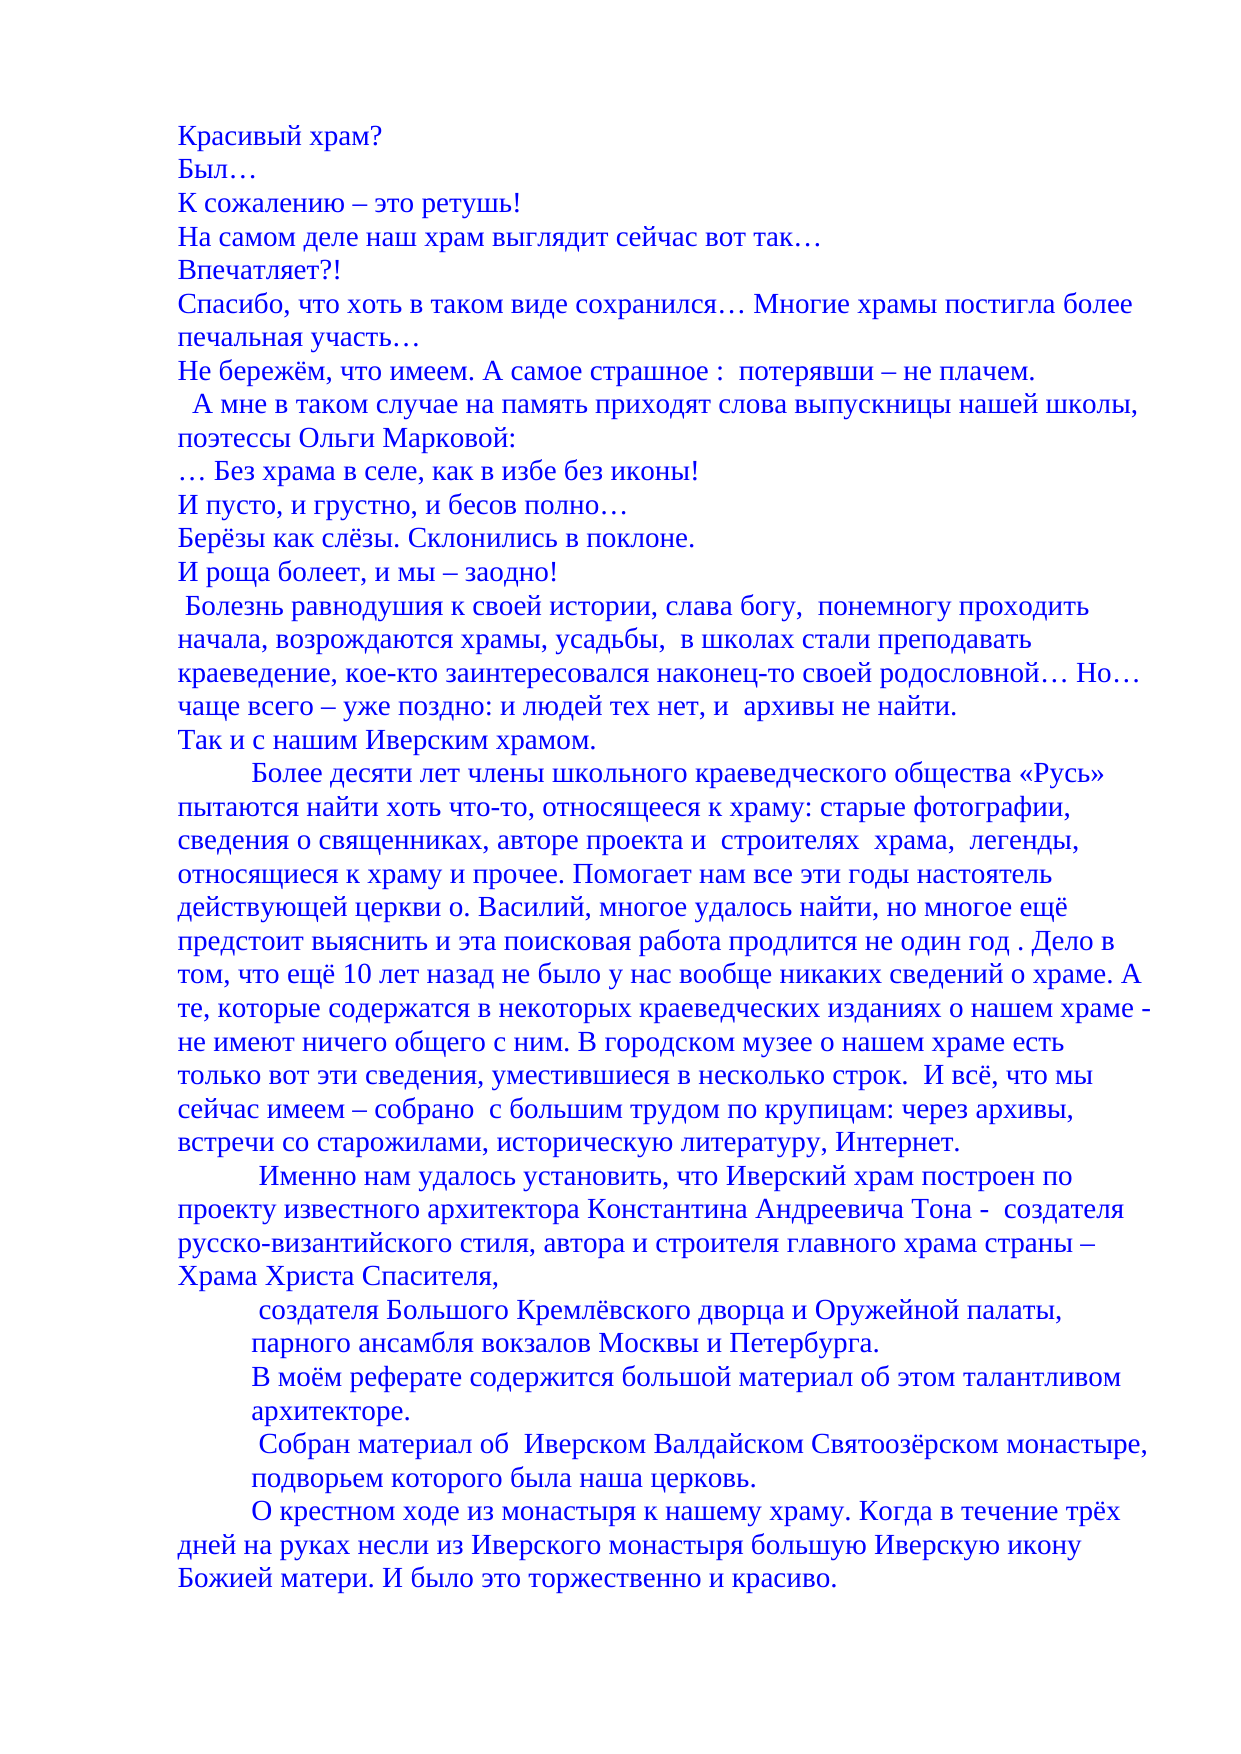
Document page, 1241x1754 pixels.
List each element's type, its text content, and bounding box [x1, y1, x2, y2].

text И пусто, и грустно, и бесов полно… [177, 487, 1152, 521]
text Берёзы как слёзы. Склонились в поклоне. [177, 521, 1152, 554]
text Был… [177, 152, 1152, 185]
text Красивый храм? [177, 118, 1152, 152]
text О крестном ходе из монастыря к нашему храму. Когда в течение трёх дней на руках несли из Иверского монастыря большую Иверскую икону Божией матери. И было это торжественно и красиво. [177, 1493, 1152, 1594]
text А мне в таком случае на память приходят слова выпускницы нашей школы, поэтессы Ольги Марковой: [177, 386, 1152, 453]
text создателя Большого Кремлёвского дворца и Оружейной палаты, [177, 1292, 1152, 1326]
text Собран материал об Иверском Валдайском Святоозёрском монастыре, подворьем которого была наша церковь. [251, 1426, 1152, 1493]
text К сожалению – это ретушь! [177, 185, 1152, 219]
text Именно нам удалось установить, что Иверский храм построен по проекту известного архитектора Константина Андреевича Тона - создателя русско-византийского стиля, автора и строителя главного храма страны – Храма Христа Спасителя, [177, 1158, 1152, 1292]
text Спасибо, что хоть в таком виде сохранился… Многие храмы постигла более печальная участь… [177, 286, 1152, 353]
text Не бережём, что имеем. А самое страшное : потерявши – не плачем. [177, 353, 1152, 386]
text … Без храма в селе, как в избе без иконы! [177, 453, 1152, 487]
text На самом деле наш храм выглядит сейчас вот так… [177, 219, 1152, 252]
text парного ансамбля вокзалов Москвы и Петербурга. [177, 1326, 1152, 1359]
text Болезнь равнодушия к своей истории, слава богу, понемногу проходить начала, возрождаются храмы, усадьбы, в школах стали преподавать краеведение, кое-кто заинтересовался наконец-то своей родословной… Но… чаще всего – уже поздно: и людей тех нет, и архивы не найти. [177, 588, 1152, 722]
text В моём реферате содержится большой материал об этом талантливом архитекторе. [251, 1359, 1152, 1426]
text Впечатляет?! [177, 252, 1152, 286]
text Более десяти лет члены школьного краеведческого общества «Русь» пытаются найти хоть что-то, относящееся к храму: старые фотографии, сведения о священниках, авторе проекта и строителях храма, легенды, относящиеся к храму и прочее. Помогает нам все эти годы настоятель действующей церкви о. Василий, многое удалось найти, но многое ещё предстоит выяснить и эта поисковая работа продлится не один год . Дело в том, что ещё 10 лет назад не было у нас вообще никаких сведений о храме. А те, которые содержатся в некоторых краеведческих изданиях о нашем храме -не имеют ничего общего с ним. В городском музее о нашем храме есть только вот эти сведения, уместившиеся в несколько строк. И всё, что мы сейчас имеем – собрано с большим трудом по крупицам: через архивы, встречи со старожилами, историческую литературу, Интернет. [177, 755, 1152, 1158]
text И роща болеет, и мы – заодно! [177, 554, 1152, 588]
text Так и с нашим Иверским храмом. [177, 722, 1152, 755]
